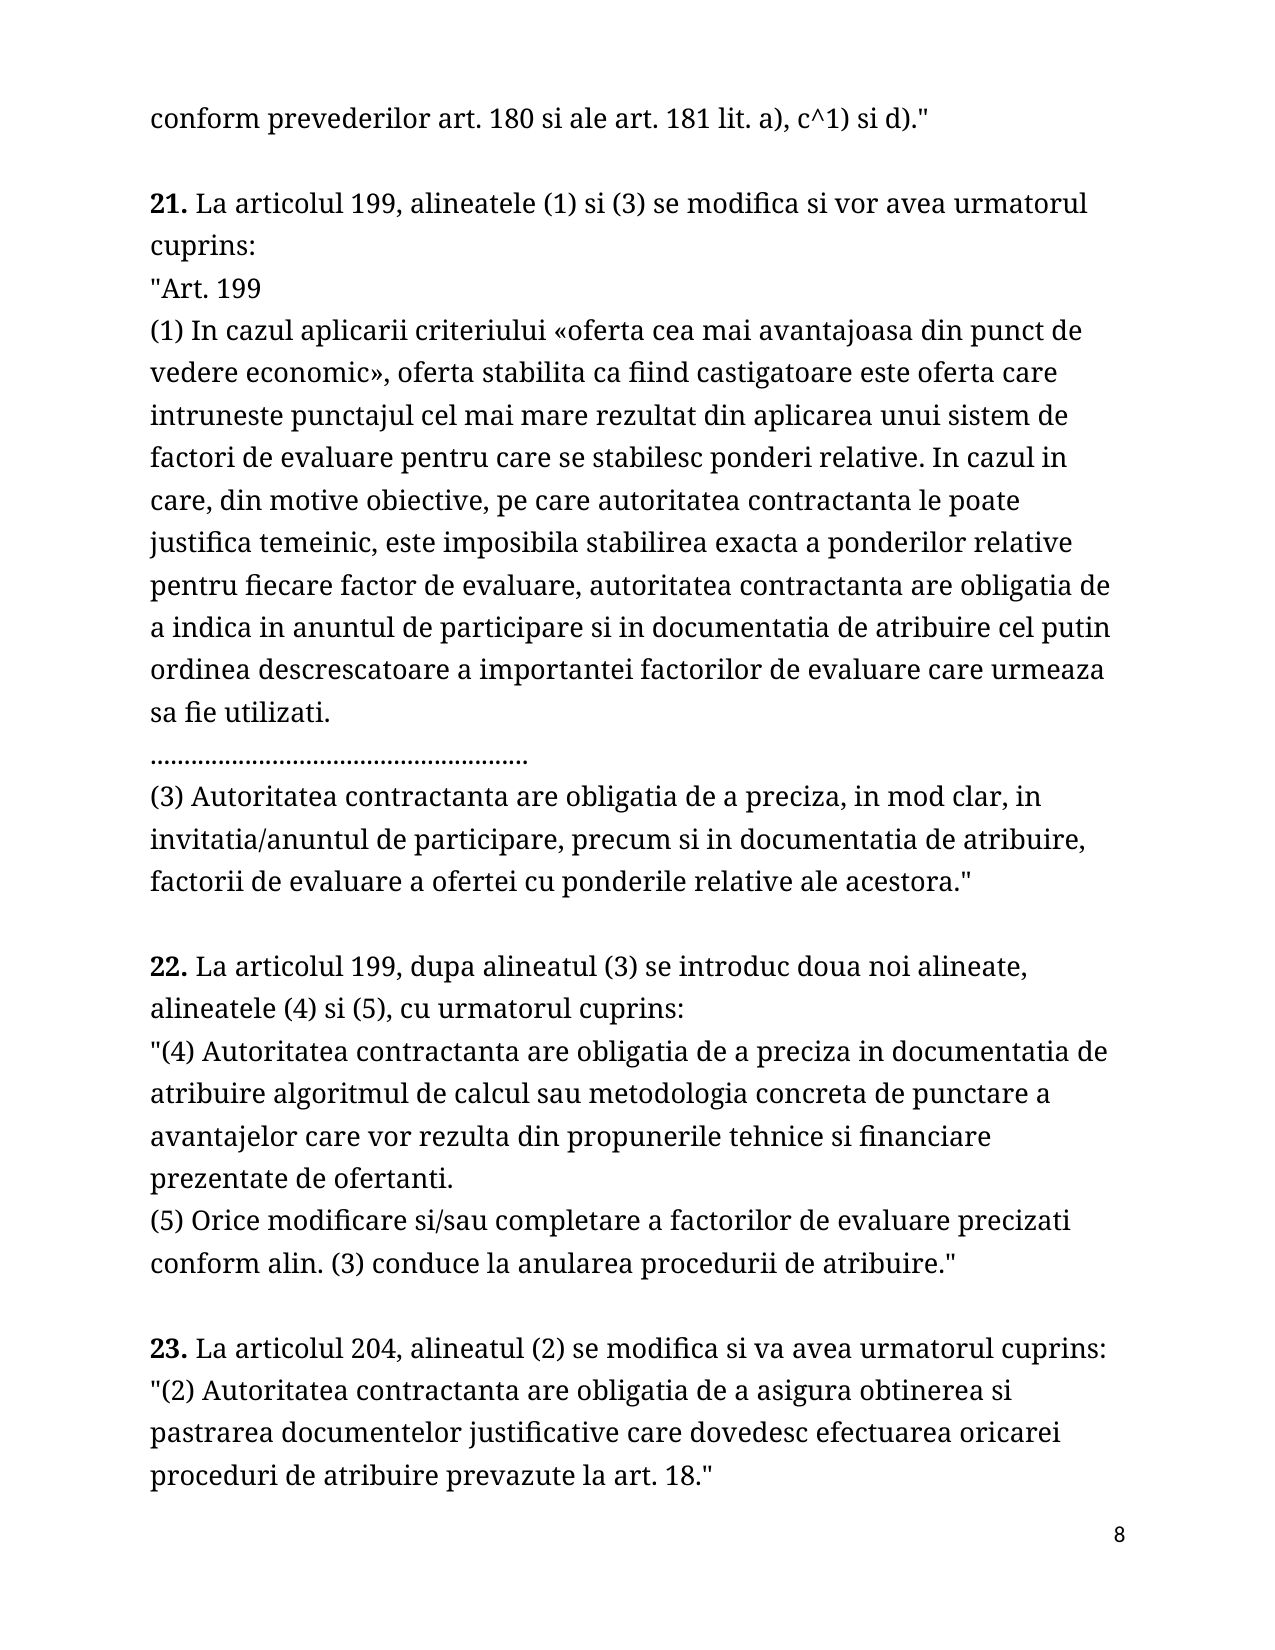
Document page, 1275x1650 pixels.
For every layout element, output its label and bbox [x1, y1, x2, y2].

text [150, 99, 1125, 1493]
